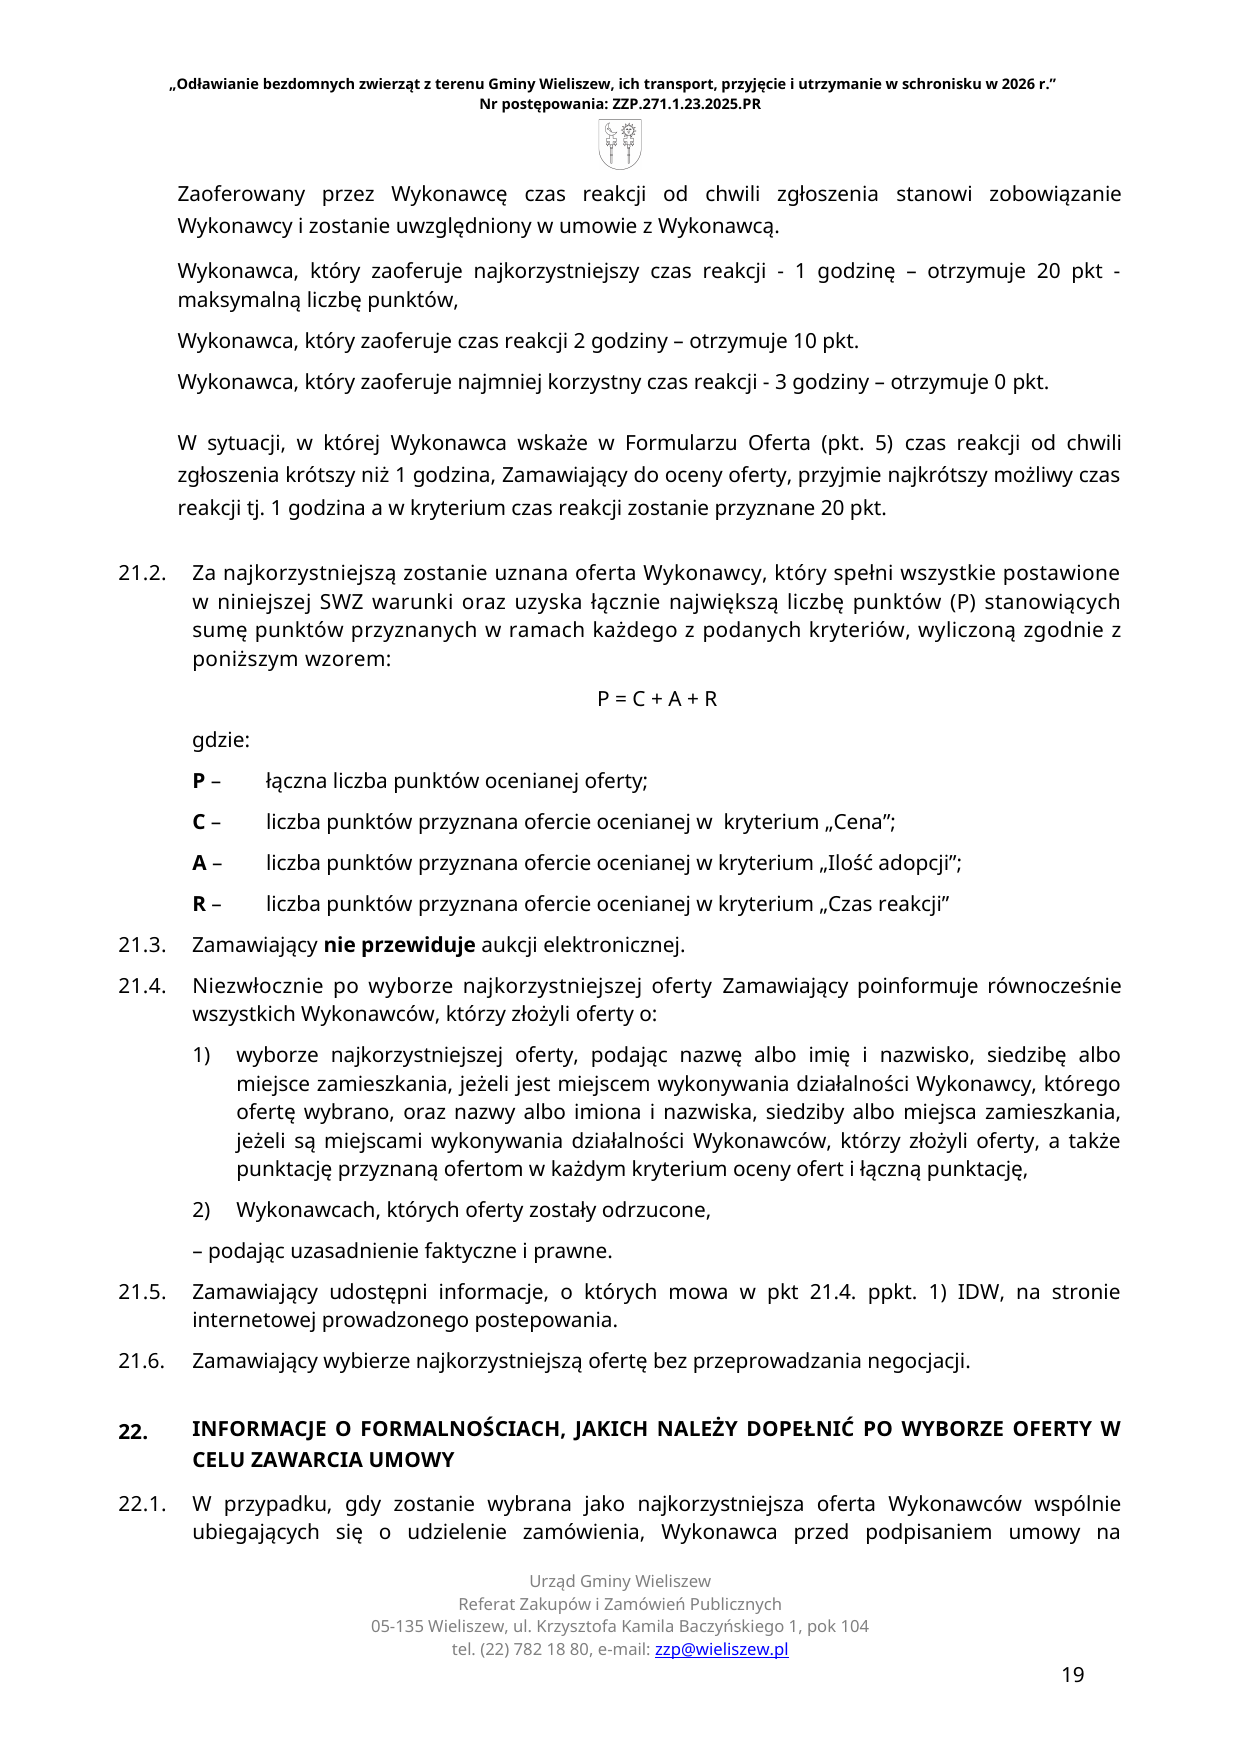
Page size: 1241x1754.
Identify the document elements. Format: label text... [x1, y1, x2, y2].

text 21.6. Zamawiający wybierze najkorzystniejszą ofertę bez przeprowadzania negocjacji. [118, 1346, 1122, 1375]
text 21.4. Niezwłocznie po wyborze najkorzystniejszej oferty Zamawiający poinformuje równocześnie wszystkich Wykonawców, którzy złożyli oferty o: [118, 971, 1122, 1028]
list W sytuacji, w której Wykonawca wskaże w Formularzu Oferta (pkt. 5) czas reakcji od chwili zgłoszenia krótszy niż 1 godzina, Zamawiający do oceny oferty, przyjmie najkrótszy możliwy czas reakcji tj. 1 godzina a w kryterium czas reakcji zostanie przyznane 20 pkt. [177, 428, 1122, 522]
text 22. INFORMACJE O FORMALNOŚCIACH, JAKICH NALEŻY DOPEŁNIĆ PO WYBORZE OFERTY W CELU ZAWARCIA UMOWY [118, 1414, 1122, 1477]
text 21.5. Zamawiający udostępni informacje, o których mowa w pkt 21.4. ppkt. 1) IDW, na stronie internetowej prowadzonego postepowania. [118, 1277, 1122, 1334]
list wyborze najkorzystniejszej oferty, podając nazwę albo imię i nazwisko, siedzibę albo miejsce zamieszkania, jeżeli jest miejscem wykonywania działalności Wykonawcy, którego ofertę wybrano, oraz nazwy albo imiona i nazwiska, siedziby albo miejsca zamieszkania, jeżeli są miejscami wykonywania działalności Wykonawców, którzy złożyli oferty, a także punktację przyznaną ofertom w każdym kryterium oceny ofert i łączną punktację, [192, 1041, 1122, 1183]
text – podając uzasadnienie faktyczne i prawne. [192, 1236, 1122, 1264]
text Wykonawca, który zaoferuje najmniej korzystny czas reakcji - 3 godziny – otrzymuje 0 pkt. [177, 367, 1122, 395]
text 21.3. Zamawiający nie przewiduje aukcji elektronicznej. [118, 930, 1122, 959]
text P = C + A + R [192, 684, 1122, 713]
text Wykonawca, który zaoferuje najkorzystniejszy czas reakcji - 1 godzinę – otrzymuje 20 pkt - maksymalną liczbę punktów, [177, 257, 1122, 313]
text C – liczba punktów przyznana ofercie ocenianej w kryterium „Cena”; [192, 807, 1122, 836]
list Zaoferowany przez Wykonawcę czas reakcji od chwili zgłoszenia stanowi zobowiązanie Wykonawcy i zostanie uwzględniony w umowie z Wykonawcą. [177, 179, 1122, 240]
text Wykonawca, który zaoferuje czas reakcji 2 godziny – otrzymuje 10 pkt. [177, 326, 1122, 354]
text R – liczba punktów przyznana ofercie ocenianej w kryterium „Czas reakcji” [192, 889, 1122, 918]
text 21.2. Za najkorzystniejszą zostanie uznana oferta Wykonawcy, który spełni wszystkie postawione w niniejszej SWZ warunki oraz uzyska łącznie największą liczbę punktów (P) stanowiących sumę punktów przyznanych w ramach każdego z podanych kryteriów, wyliczoną zgodnie z poniższym wzorem: [118, 558, 1122, 672]
text gdzie: [192, 726, 1122, 754]
text A – liczba punktów przyznana ofercie ocenianej w kryterium „Ilość adopcji”; [192, 848, 1122, 877]
picture [598, 119, 642, 170]
text P – łączna liczba punktów ocenianej oferty; [192, 766, 1122, 795]
list Wykonawcach, których oferty zostały odrzucone, [192, 1195, 1122, 1224]
